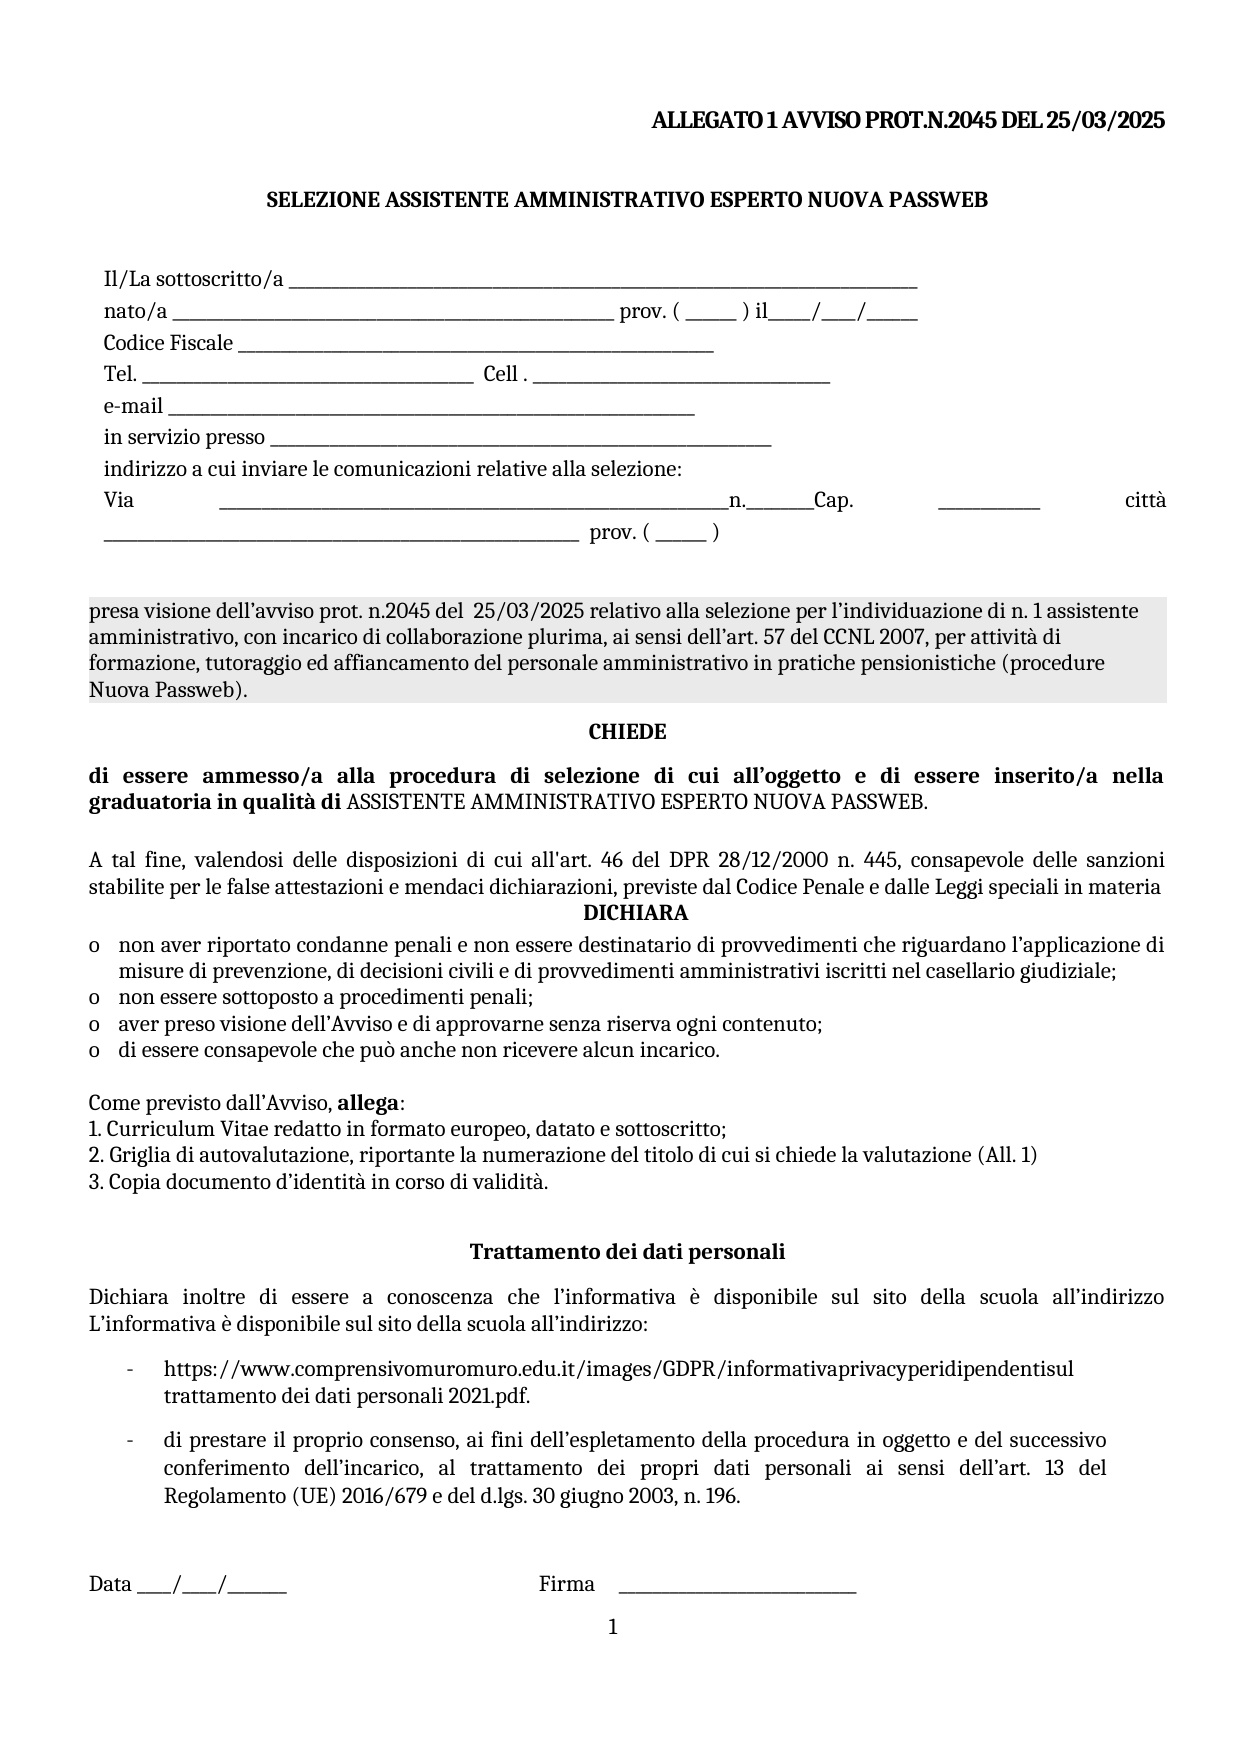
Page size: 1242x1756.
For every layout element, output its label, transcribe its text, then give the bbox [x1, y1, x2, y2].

subtitle presa visione dell’avviso prot. n.2045 del 25/03/2025 relativo alla selezione per l’individuazione di n. 1 assistente amministrativo, con incarico di collaborazione plurima, ai sensi dell’art. 57 del CCNL 2007, per attività di formazione, tutoraggio ed affiancamento del personale amministrativo in pratiche pensionistiche (procedure Nuova Passweb). [89, 597, 1167, 703]
text ALLEGATO 1 AVVISO PROT.N.2045 DEL 25/03/2025 [89, 106, 1167, 134]
text di essere ammesso/a alla procedura di selezione di cui all’oggetto e di essere inserito/a nella graduatoria in qualità di ASSISTENTE AMMINISTRATIVO ESPERTO NUOVA PASSWEB. [89, 763, 1167, 816]
text Trattamento dei dati personali [89, 1239, 1167, 1266]
text e-mail ______________________________________________________________ [103, 392, 1168, 419]
text Data ____/____/_______ Firma ____________________________ [89, 1571, 1167, 1597]
text o non essere sottoposto a procedimenti penali; [89, 984, 1167, 1010]
list https://www.comprensivomuromuro.edu.it/images/GDPR/informativaprivacyperidipendentisul trattamento dei dati personali 2021.pdf. [126, 1355, 1167, 1409]
text o aver preso visione dell’Avviso e di approvarne senza riserva ogni contenuto; [89, 1010, 1167, 1037]
text Dichiara inoltre di essere a conoscenza che l’informativa è disponibile sul sito della scuola all’indirizzo L’informativa è disponibile sul sito della scuola all’indirizzo: [89, 1283, 1167, 1337]
text Via ____________________________________________________________n.________Cap. ____________ città ________________________________________________________ prov. ( ______ ) [103, 487, 1168, 545]
list di prestare il proprio consenso, ai fini dell’espletamento della procedura in oggetto e del successivo conferimento dell’incarico, al trattamento dei propri dati personali ai sensi dell’art. 13 del Regolamento (UE) 2016/679 e del d.lgs. 30 giugno 2003, n. 196. [126, 1427, 1109, 1509]
text 3. Copia documento d’identità in corso di validità. [89, 1168, 1167, 1195]
text Il/La sottoscritto/a __________________________________________________________________________ [103, 266, 1168, 293]
text Codice Fiscale ________________________________________________________ [103, 329, 1168, 356]
text Tel. _______________________________________ Cell . ___________________________________ [103, 361, 1168, 387]
text SELEZIONE ASSISTENTE AMMINISTRATIVO ESPERTO NUOVA PASSWEB [89, 187, 1167, 213]
text 1. Curriculum Vitae redatto in formato europeo, datato e sottoscritto; [89, 1116, 1167, 1142]
text indirizzo a cui inviare le comunicazioni relative alla selezione: [103, 456, 1168, 482]
text o non aver riportato condanne penali e non essere destinatario di provvedimenti che riguardano l’applicazione di misure di prevenzione, di decisioni civili e di provvedimenti amministrativi iscritti nel casellario giudiziale; [89, 931, 1167, 984]
text in servizio presso ___________________________________________________________ [103, 424, 1168, 450]
text 2. Griglia di autovalutazione, riportante la numerazione del titolo di cui si chiede la valutazione (All. 1) [89, 1142, 1167, 1168]
text A tal fine, valendosi delle disposizioni di cui all'art. 46 del DPR 28/12/2000 n. 445, consapevole delle sanzioni stabilite per le false attestazioni e mendaci dichiarazioni, previste dal Codice Penale e dalle Leggi speciali in materia [89, 847, 1167, 900]
text DICHIARA [103, 900, 1168, 926]
text o di essere consapevole che può anche non ricevere alcun incarico. [89, 1037, 1167, 1063]
text CHIEDE [89, 718, 1167, 745]
text nato/a ____________________________________________________ prov. ( ______ ) il_____/____/______ [103, 298, 1168, 324]
text Come previsto dall’Avviso, allega: [89, 1089, 1167, 1116]
